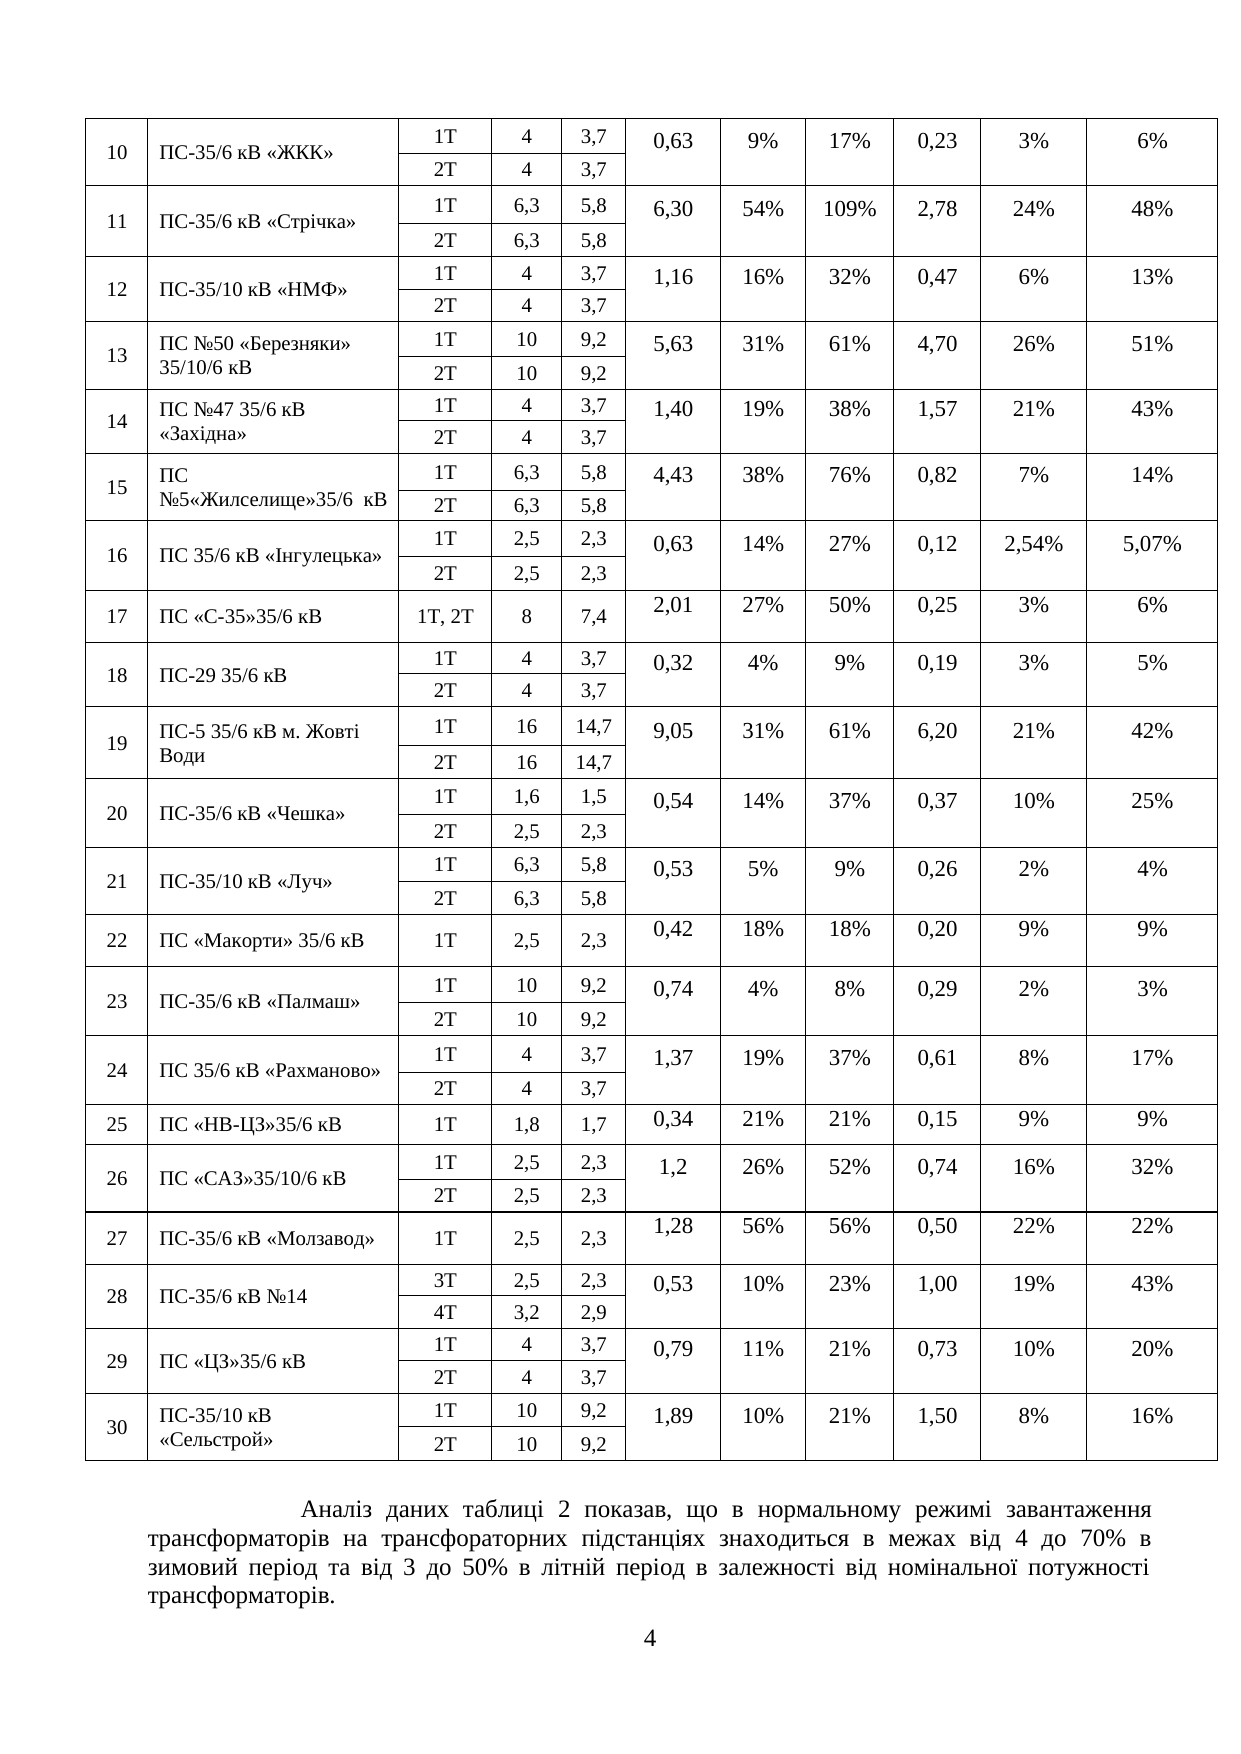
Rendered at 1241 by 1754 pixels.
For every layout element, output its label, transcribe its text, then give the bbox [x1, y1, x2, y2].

table_cell 3,7 [562, 1073, 625, 1103]
table_cell 2Т [399, 1180, 491, 1211]
table_cell 37% [806, 779, 893, 847]
table_cell 16% [1087, 1394, 1217, 1460]
table_cell 4 [492, 290, 561, 321]
table_cell 2Т [399, 882, 491, 914]
table_cell 14,7 [562, 746, 625, 778]
table_cell ПС-35/6 кВ №14 [148, 1265, 398, 1327]
table_cell 16% [721, 257, 805, 321]
table_cell 7,4 [562, 591, 625, 642]
table_cell 3% [981, 643, 1086, 706]
table_cell 0,79 [626, 1329, 720, 1393]
table_cell 0,42 [626, 915, 720, 966]
table_cell 1Т [399, 186, 491, 223]
table_cell 1Т [399, 257, 491, 288]
table_cell 3% [981, 119, 1086, 185]
table_cell 2,5 [492, 1180, 561, 1211]
table_cell 21% [806, 1329, 893, 1393]
table_cell 26 [86, 1145, 147, 1211]
table_cell 54% [721, 186, 805, 256]
table_cell 0,15 [894, 1105, 980, 1144]
table_cell 6,3 [492, 882, 561, 914]
table_cell 4 [492, 1329, 561, 1360]
table_cell 1Т [399, 848, 491, 881]
table_cell 1,50 [894, 1394, 980, 1460]
table_cell 2,5 [492, 815, 561, 847]
table_cell 11% [721, 1329, 805, 1393]
table_cell 2,5 [492, 521, 561, 556]
table_cell 1Т [399, 779, 491, 814]
table_cell 30 [86, 1394, 147, 1460]
table_cell 4 [492, 674, 561, 706]
table_cell 4 [492, 1361, 561, 1393]
table_cell 9% [806, 643, 893, 706]
table_cell 1Т [399, 454, 491, 490]
table_cell 0,53 [626, 1265, 720, 1327]
table_cell 1,5 [562, 779, 625, 814]
table_cell 56% [806, 1213, 893, 1263]
table_cell 1,00 [894, 1265, 980, 1327]
table_cell 19 [86, 707, 147, 778]
table_cell 1,89 [626, 1394, 720, 1460]
table_cell 9,2 [562, 322, 625, 356]
table_cell 14,7 [562, 707, 625, 745]
table_cell 10% [721, 1394, 805, 1460]
table_cell ПС «С-35»35/6 кВ [148, 591, 398, 642]
table_cell 2Т [399, 224, 491, 256]
table_cell 2,01 [626, 591, 720, 642]
table_cell 19% [721, 390, 805, 452]
table_cell 8% [806, 967, 893, 1035]
table_cell 0,53 [626, 848, 720, 914]
table_cell 0,34 [626, 1105, 720, 1144]
table_cell 6% [1087, 119, 1217, 185]
table_cell 28 [86, 1265, 147, 1327]
table_cell 4 [492, 154, 561, 185]
table_cell 1Т [399, 1036, 491, 1072]
table_cell 1,40 [626, 390, 720, 452]
table_cell 2,3 [562, 1265, 625, 1295]
table_cell 2,9 [562, 1296, 625, 1327]
table_cell ПС-35/10 кВ «НМФ» [148, 257, 398, 321]
table_cell 42% [1087, 707, 1217, 778]
table_cell 10 [86, 119, 147, 185]
table_cell 56% [721, 1213, 805, 1263]
table_cell 2Т [399, 1427, 491, 1460]
table_cell 4 [492, 1036, 561, 1072]
table_cell 16% [981, 1145, 1086, 1211]
table_cell 6,3 [492, 848, 561, 881]
table_cell 7% [981, 454, 1086, 520]
table_cell 6% [981, 257, 1086, 321]
table_cell 37% [806, 1036, 893, 1103]
table_cell 6% [1087, 591, 1217, 642]
table_cell 18 [86, 643, 147, 706]
table_cell ПС-29 35/6 кВ [148, 643, 398, 706]
table_cell 1,8 [492, 1105, 561, 1144]
table_cell 3,7 [562, 390, 625, 420]
table_cell 1,16 [626, 257, 720, 321]
table_cell 10 [492, 967, 561, 1002]
table_cell 1Т [399, 707, 491, 745]
table_cell 10% [981, 1329, 1086, 1393]
table_cell 2,5 [492, 1145, 561, 1178]
table_cell 1,7 [562, 1105, 625, 1144]
table_cell 2Т [399, 1361, 491, 1393]
table_cell 24% [981, 186, 1086, 256]
table_cell 29 [86, 1329, 147, 1393]
table_cell 5,63 [626, 322, 720, 388]
table_cell 4% [1087, 848, 1217, 914]
table_cell 22% [981, 1213, 1086, 1263]
table_cell 4 [492, 257, 561, 288]
table_cell ПС «САЗ»35/10/6 кВ [148, 1145, 398, 1211]
table_cell 3,7 [562, 1329, 625, 1360]
table_cell 24 [86, 1036, 147, 1103]
table_cell 32% [806, 257, 893, 321]
table_cell 21% [806, 1105, 893, 1144]
table_cell 26% [981, 322, 1086, 388]
table_cell 3,7 [562, 1361, 625, 1393]
table_cell 10 [492, 1394, 561, 1426]
table_cell 4 [492, 421, 561, 452]
table_cell 27% [721, 591, 805, 642]
table_cell 2,3 [562, 521, 625, 556]
table_cell 19% [981, 1265, 1086, 1327]
table_cell 10 [492, 322, 561, 356]
table_cell 10 [492, 357, 561, 388]
table_cell 4 [492, 643, 561, 673]
table_cell 10% [981, 779, 1086, 847]
table_cell 61% [806, 707, 893, 778]
text Аналіз даних таблиці 2 показав, що в нормальному режимі завантаження трансформаторів на трансфораторних підстанціях знаходиться в межах від 4 до 70% в зимовий період та від 3 до 50% в літній період в залежності від номінальної потужності трансформаторів. [148, 1494, 1152, 1609]
table_cell 2% [981, 848, 1086, 914]
table_cell 5,8 [562, 186, 625, 223]
table_cell 4,43 [626, 454, 720, 520]
table_cell 2Т [399, 815, 491, 847]
table_cell ПС-35/6 кВ «ЖКК» [148, 119, 398, 185]
table_cell ПС №50 «Березняки» 35/10/6 кВ [148, 322, 398, 388]
table_cell 109% [806, 186, 893, 256]
table_cell 2Т [399, 1003, 491, 1035]
table_cell 2Т [399, 421, 491, 452]
table_cell 5,8 [562, 224, 625, 256]
table_cell 17% [1087, 1036, 1217, 1103]
table_cell 0,23 [894, 119, 980, 185]
table_cell 9% [1087, 915, 1217, 966]
table_cell 9% [806, 848, 893, 914]
table_cell 5,07% [1087, 521, 1217, 590]
table_cell 3,2 [492, 1296, 561, 1327]
table_cell 0,61 [894, 1036, 980, 1103]
table_cell 21% [981, 707, 1086, 778]
table_cell 9,2 [562, 967, 625, 1002]
table_cell 32% [1087, 1145, 1217, 1211]
table_cell 16 [86, 521, 147, 590]
table_cell 23 [86, 967, 147, 1035]
table_cell 21% [981, 390, 1086, 452]
table_cell 2,54% [981, 521, 1086, 590]
table_cell 6,3 [492, 186, 561, 223]
table_cell 8 [492, 591, 561, 642]
table_cell 5,8 [562, 491, 625, 520]
table_cell 1Т [399, 643, 491, 673]
table_cell 1Т [399, 1105, 491, 1144]
table_cell 6,3 [492, 224, 561, 256]
table_cell 18% [721, 915, 805, 966]
table_cell 43% [1087, 390, 1217, 452]
table_cell 8% [981, 1394, 1086, 1460]
table_cell 3Т [399, 1265, 491, 1295]
table_cell 14 [86, 390, 147, 452]
table_cell 0,26 [894, 848, 980, 914]
table_cell 2Т [399, 746, 491, 778]
table_cell 9,2 [562, 1003, 625, 1035]
table_cell 14% [1087, 454, 1217, 520]
table_cell 5,8 [562, 454, 625, 490]
table_cell 4Т [399, 1296, 491, 1327]
table_cell 10% [721, 1265, 805, 1327]
table_cell 9,2 [562, 357, 625, 388]
table_cell 2% [981, 967, 1086, 1035]
table_cell 0,74 [894, 1145, 980, 1211]
table_cell 0,74 [626, 967, 720, 1035]
table_cell 3,7 [562, 421, 625, 452]
table_cell 9,2 [562, 1427, 625, 1460]
table_cell 1Т [399, 1213, 491, 1263]
table_cell 27% [806, 521, 893, 590]
table_cell 17% [806, 119, 893, 185]
table_cell 14% [721, 521, 805, 590]
table_cell ПС-35/6 кВ «Стрічка» [148, 186, 398, 256]
table_cell 5% [721, 848, 805, 914]
table_cell 27 [86, 1213, 147, 1263]
table_cell 1,6 [492, 779, 561, 814]
table_cell ПС 35/6 кВ «Рахманово» [148, 1036, 398, 1103]
table_cell 4 [492, 119, 561, 152]
table_cell 31% [721, 322, 805, 388]
table_cell 0,29 [894, 967, 980, 1035]
table_cell ПС №5«Жилселище»35/6 кВ [148, 454, 398, 520]
table_cell 17 [86, 591, 147, 642]
table_cell 1,2 [626, 1145, 720, 1211]
table_cell 61% [806, 322, 893, 388]
table_cell 3,7 [562, 1036, 625, 1072]
table_cell 48% [1087, 186, 1217, 256]
table_cell 25 [86, 1105, 147, 1144]
table_cell 2Т [399, 491, 491, 520]
table_cell 3,7 [562, 674, 625, 706]
table_cell 9,05 [626, 707, 720, 778]
table_cell 2,5 [492, 557, 561, 590]
table_cell 51% [1087, 322, 1217, 388]
table_cell 4 [492, 390, 561, 420]
table_cell 2,3 [562, 815, 625, 847]
table_cell 12 [86, 257, 147, 321]
table_cell 0,20 [894, 915, 980, 966]
table_cell 1Т [399, 390, 491, 420]
table_cell 16 [492, 707, 561, 745]
table_cell 1Т [399, 915, 491, 966]
table_cell ПС №47 35/6 кВ «Західна» [148, 390, 398, 452]
table_cell 9,2 [562, 1394, 625, 1426]
table_cell 2Т [399, 674, 491, 706]
table_cell 4% [721, 643, 805, 706]
table_cell 0,82 [894, 454, 980, 520]
table_cell 2Т [399, 1073, 491, 1103]
table_cell 4% [721, 967, 805, 1035]
table_cell 13% [1087, 257, 1217, 321]
table_cell 5,8 [562, 848, 625, 881]
table_cell ПС «НВ-ЦЗ»35/6 кВ [148, 1105, 398, 1144]
table_cell 1Т [399, 119, 491, 152]
table_cell 3,7 [562, 154, 625, 185]
table_cell 2Т [399, 357, 491, 388]
table_cell 21% [721, 1105, 805, 1144]
table_cell ПС-35/6 кВ «Чешка» [148, 779, 398, 847]
table_cell 2,78 [894, 186, 980, 256]
table_cell 0,32 [626, 643, 720, 706]
table_cell 6,20 [894, 707, 980, 778]
table_cell 21% [806, 1394, 893, 1460]
table_cell 13 [86, 322, 147, 388]
table_cell 3% [981, 591, 1086, 642]
table_cell ПС 35/6 кВ «Інгулецька» [148, 521, 398, 590]
table_cell 16 [492, 746, 561, 778]
table_cell 2,3 [562, 1180, 625, 1211]
table_cell 0,63 [626, 119, 720, 185]
table_cell 21 [86, 848, 147, 914]
table_cell ПС-35/10 кВ «Луч» [148, 848, 398, 914]
table_cell 2,3 [562, 1145, 625, 1178]
table_cell 2,3 [562, 557, 625, 590]
table_cell 22 [86, 915, 147, 966]
table_cell 2,5 [492, 1265, 561, 1295]
table_cell 5,8 [562, 882, 625, 914]
table_cell 6,3 [492, 454, 561, 490]
table_cell 20% [1087, 1329, 1217, 1393]
table_cell 23% [806, 1265, 893, 1327]
table_cell 0,54 [626, 779, 720, 847]
table_cell ПС-35/6 кВ «Палмаш» [148, 967, 398, 1035]
table_cell 9% [721, 119, 805, 185]
table_cell 4,70 [894, 322, 980, 388]
table_cell 38% [806, 390, 893, 452]
table_cell 1Т [399, 1394, 491, 1426]
table_cell 0,50 [894, 1213, 980, 1263]
table_cell 15 [86, 454, 147, 520]
table_cell 6,3 [492, 491, 561, 520]
table_cell 11 [86, 186, 147, 256]
table_cell ПС-5 35/6 кВ м. Жовті Води [148, 707, 398, 778]
table_cell 1Т [399, 1145, 491, 1178]
table_cell 2,3 [562, 915, 625, 966]
table_cell 1Т [399, 967, 491, 1002]
table_cell ПС-35/10 кВ «Сельстрой» [148, 1394, 398, 1460]
table_cell 2,5 [492, 1213, 561, 1263]
table_cell 2Т [399, 290, 491, 321]
table_cell 1Т [399, 521, 491, 556]
table_cell 0,63 [626, 521, 720, 590]
table_cell 14% [721, 779, 805, 847]
table_cell 3,7 [562, 257, 625, 288]
table_cell 50% [806, 591, 893, 642]
table_cell 0,37 [894, 779, 980, 847]
table_cell 1,37 [626, 1036, 720, 1103]
table_cell 18% [806, 915, 893, 966]
table_cell 9% [1087, 1105, 1217, 1144]
table_cell 3,7 [562, 643, 625, 673]
table_cell 9% [981, 915, 1086, 966]
table_cell 38% [721, 454, 805, 520]
table_cell 6,30 [626, 186, 720, 256]
table_cell 43% [1087, 1265, 1217, 1327]
table_cell 2,5 [492, 915, 561, 966]
table_cell 0,47 [894, 257, 980, 321]
table_cell 31% [721, 707, 805, 778]
table_cell 0,12 [894, 521, 980, 590]
table_cell 0,25 [894, 591, 980, 642]
table_cell 1,57 [894, 390, 980, 452]
table_cell 5% [1087, 643, 1217, 706]
table_cell 3,7 [562, 119, 625, 152]
table_cell 0,19 [894, 643, 980, 706]
table_cell 22% [1087, 1213, 1217, 1263]
table_cell ПС «Макорти» 35/6 кВ [148, 915, 398, 966]
table_cell 3% [1087, 967, 1217, 1035]
table_cell 10 [492, 1003, 561, 1035]
table_cell 1Т [399, 322, 491, 356]
table_cell 2Т [399, 154, 491, 185]
table_cell 52% [806, 1145, 893, 1211]
table_cell 19% [721, 1036, 805, 1103]
table_cell 3,7 [562, 290, 625, 321]
table_cell 2Т [399, 557, 491, 590]
table_cell 2,3 [562, 1213, 625, 1263]
table_cell 20 [86, 779, 147, 847]
table_cell 1,28 [626, 1213, 720, 1263]
table_cell 1Т, 2Т [399, 591, 491, 642]
table_cell 4 [492, 1073, 561, 1103]
table_cell ПС «ЦЗ»35/6 кВ [148, 1329, 398, 1393]
table_cell 8% [981, 1036, 1086, 1103]
table_cell 10 [492, 1427, 561, 1460]
table_cell ПС-35/6 кВ «Молзавод» [148, 1213, 398, 1263]
table_cell 0,73 [894, 1329, 980, 1393]
table_cell 1Т [399, 1329, 491, 1360]
table_cell 26% [721, 1145, 805, 1211]
table_cell 25% [1087, 779, 1217, 847]
table_cell 9% [981, 1105, 1086, 1144]
table_cell 76% [806, 454, 893, 520]
